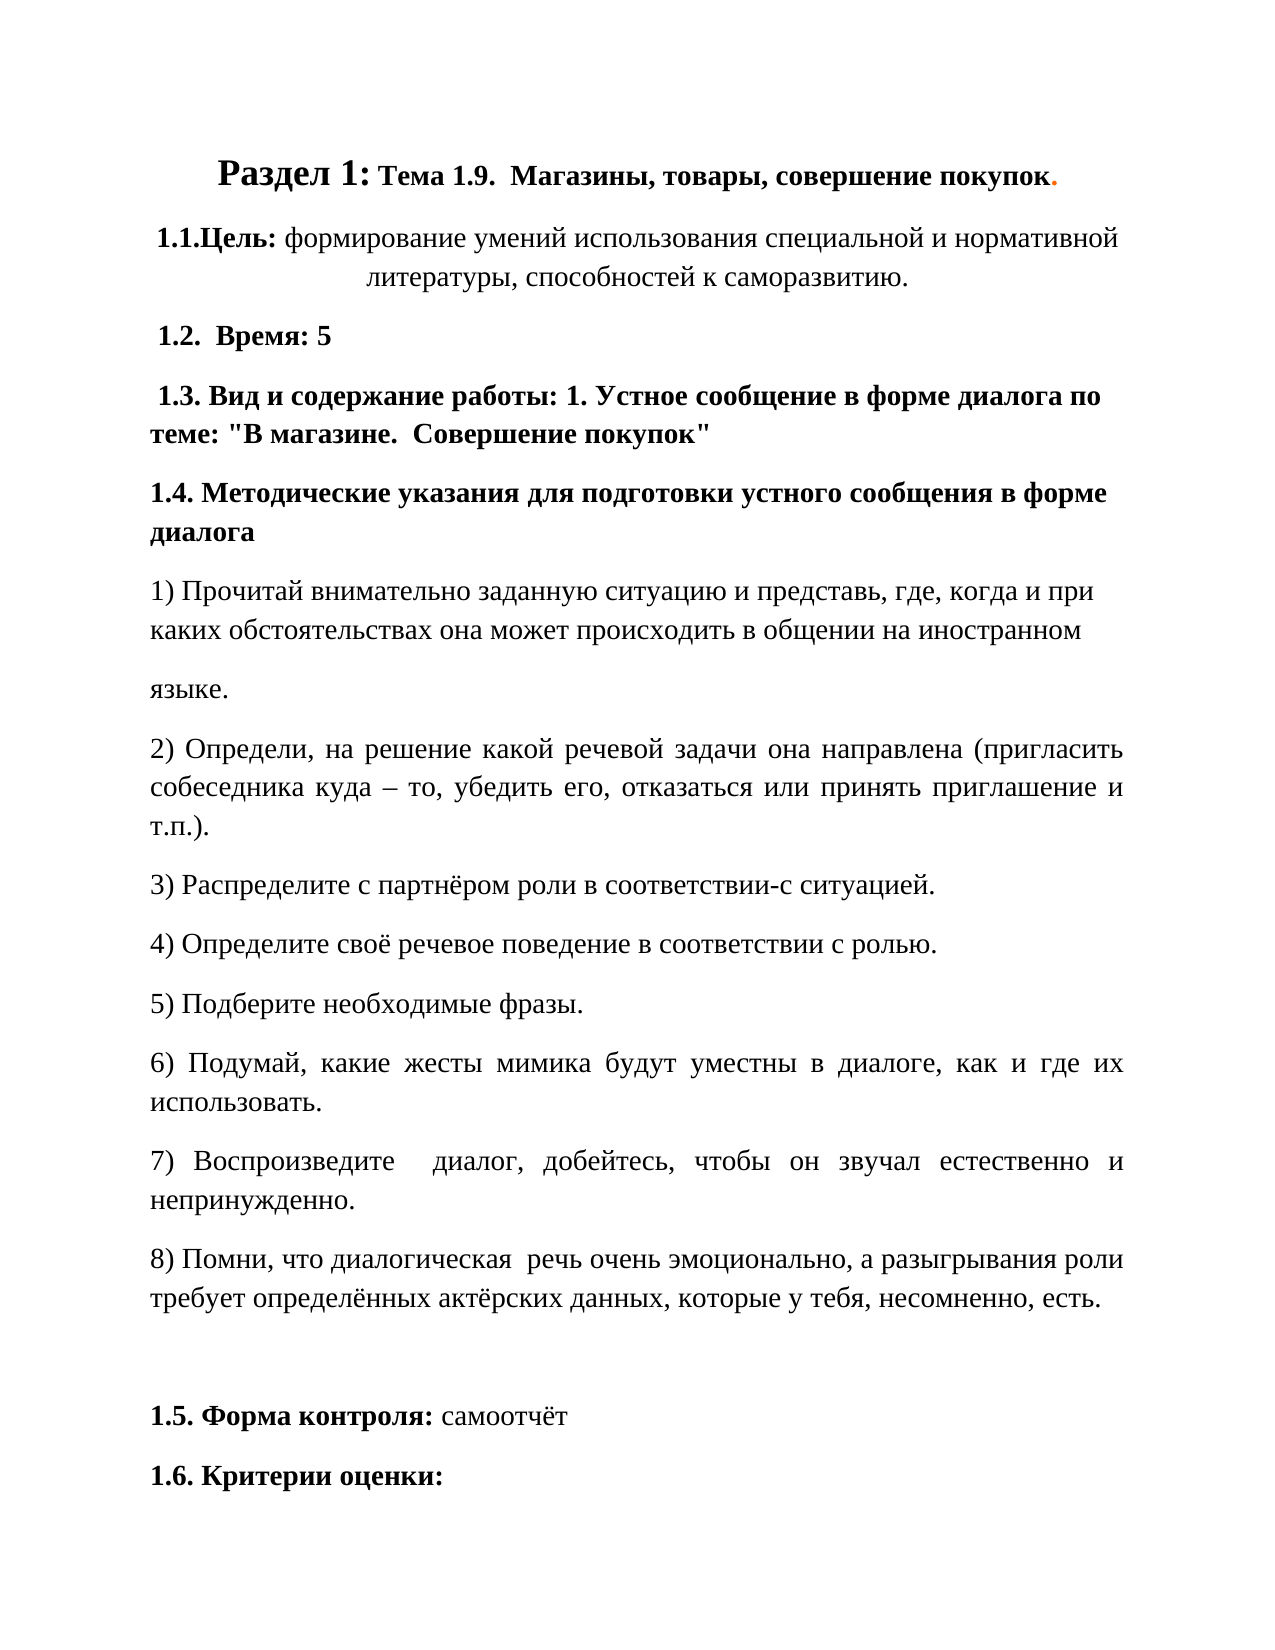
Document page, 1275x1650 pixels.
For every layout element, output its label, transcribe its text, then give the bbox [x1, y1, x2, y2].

text 1.4. Методические указания для подготовки устного сообщения в форме диалога [150, 476, 1125, 548]
text 1) Прочитай внимательно заданную ситуацию и представь, где, когда и при каких обстоятельствах она может происходить в общении на иностранном [150, 573, 1125, 646]
text 4) Определите своё речевое поведение в соответствии с ролью. [150, 927, 1125, 960]
text 2) Определи, на решение какой речевой задачи она направлена (пригласить собеседника куда – то, убедить его, отказаться или принять приглашение и т.п.). [150, 731, 1125, 841]
text 1.3. Вид и содержание работы: 1. Устное сообщениe в форме диалога по теме: "В магазине. Совершение покупок" [150, 378, 1125, 450]
text 1.1.Цель: формирование умений использования специальной и нормативной литературы, способностей к саморазвитию. [150, 220, 1125, 292]
text 1.2. Время: 5 [150, 318, 1125, 352]
text 6) Подумай, какие жесты мимика будут уместны в диалоге, как и где их использовать. [150, 1045, 1125, 1117]
text 3) Распределите с партнёром роли в соответствии-с ситуацией. [150, 867, 1125, 901]
text 1.5. Форма контроля: самоотчёт [150, 1398, 1125, 1432]
text 1.6. Критерии оценки: [150, 1458, 1125, 1491]
text 5) Подберите необходимые фразы. [150, 986, 1125, 1019]
text Раздел 1: Тема 1.9. Магазины, товары, совершение покупок. [150, 150, 1125, 193]
text 7) Воспроизведите диалог, добейтесь, чтобы он звучал естественно и непринужденно. [150, 1143, 1125, 1215]
text языке. [150, 671, 1125, 705]
text 8) Помни, что диалогическая речь очень эмоционально, а разыгрывания роли требует определённых актёрских данных, которые у тебя, несомненно, есть. [150, 1241, 1125, 1313]
